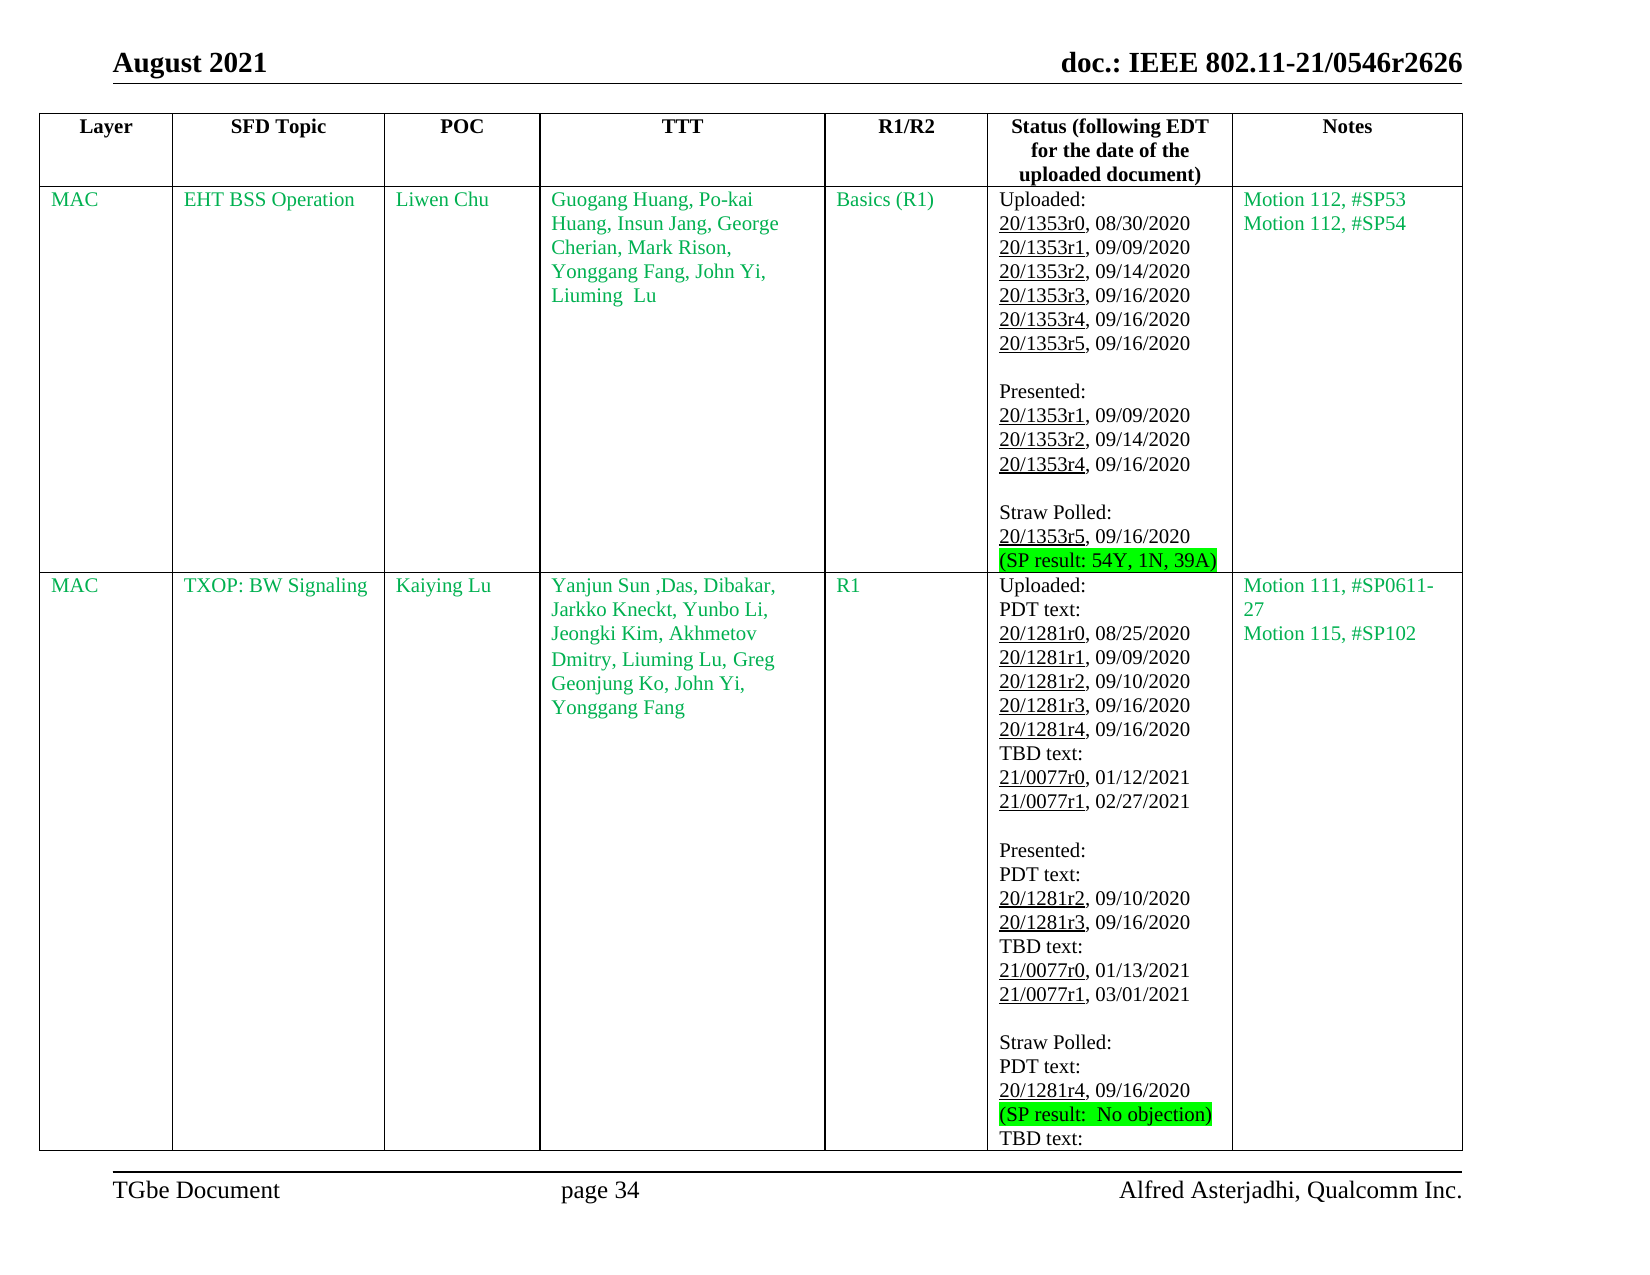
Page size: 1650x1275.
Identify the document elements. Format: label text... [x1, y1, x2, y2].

table_cell EHT BSS Operation [173, 187, 384, 572]
table_header POC [385, 114, 539, 186]
table_cell R1 [826, 573, 987, 1150]
table_header SFD Topic [173, 114, 384, 186]
table_header TTT [541, 114, 824, 186]
table_cell MAC [40, 187, 172, 572]
table_cell Motion 111, #SP0611-27 Motion 115, #SP102 [1233, 573, 1462, 1150]
table_cell Uploaded: 20/1353r0, 08/30/2020 20/1353r1, 09/09/2020 20/1353r2, 09/14/2020 20/1353r3, 09/16/2020 20/1353r4, 09/16/2020 20/1353r5, 09/16/2020 Presented: 20/1353r1, 09/09/2020 20/1353r2, 09/14/2020 20/1353r4, 09/16/2020 Straw Polled: 20/1353r5, 09/16/2020 (SP result: 54Y, 1N, 39A) [988, 187, 1232, 572]
table_cell Yanjun Sun ,Das, Dibakar, Jarkko Kneckt, Yunbo Li, Jeongki Kim, Akhmetov Dmitry, Liuming Lu, Greg Geonjung Ko, John Yi, Yonggang Fang [541, 573, 824, 1150]
table_cell Guogang Huang, Po-kai Huang, Insun Jang, George Cherian, Mark Rison, Yonggang Fang, John Yi, Liuming Lu [541, 187, 824, 572]
table_header R1/R2 [826, 114, 987, 186]
table_header Layer [40, 114, 172, 186]
table_cell MAC [40, 573, 172, 1150]
table_cell Liwen Chu [385, 187, 539, 572]
table_cell Motion 112, #SP53 Motion 112, #SP54 [1233, 187, 1462, 572]
table_cell TXOP: BW Signaling [173, 573, 384, 1150]
table_header Status (following EDT for the date of the uploaded document) [988, 114, 1232, 186]
table_header Notes [1233, 114, 1462, 186]
table_cell Kaiying Lu [385, 573, 539, 1150]
table_cell Basics (R1) [826, 187, 987, 572]
